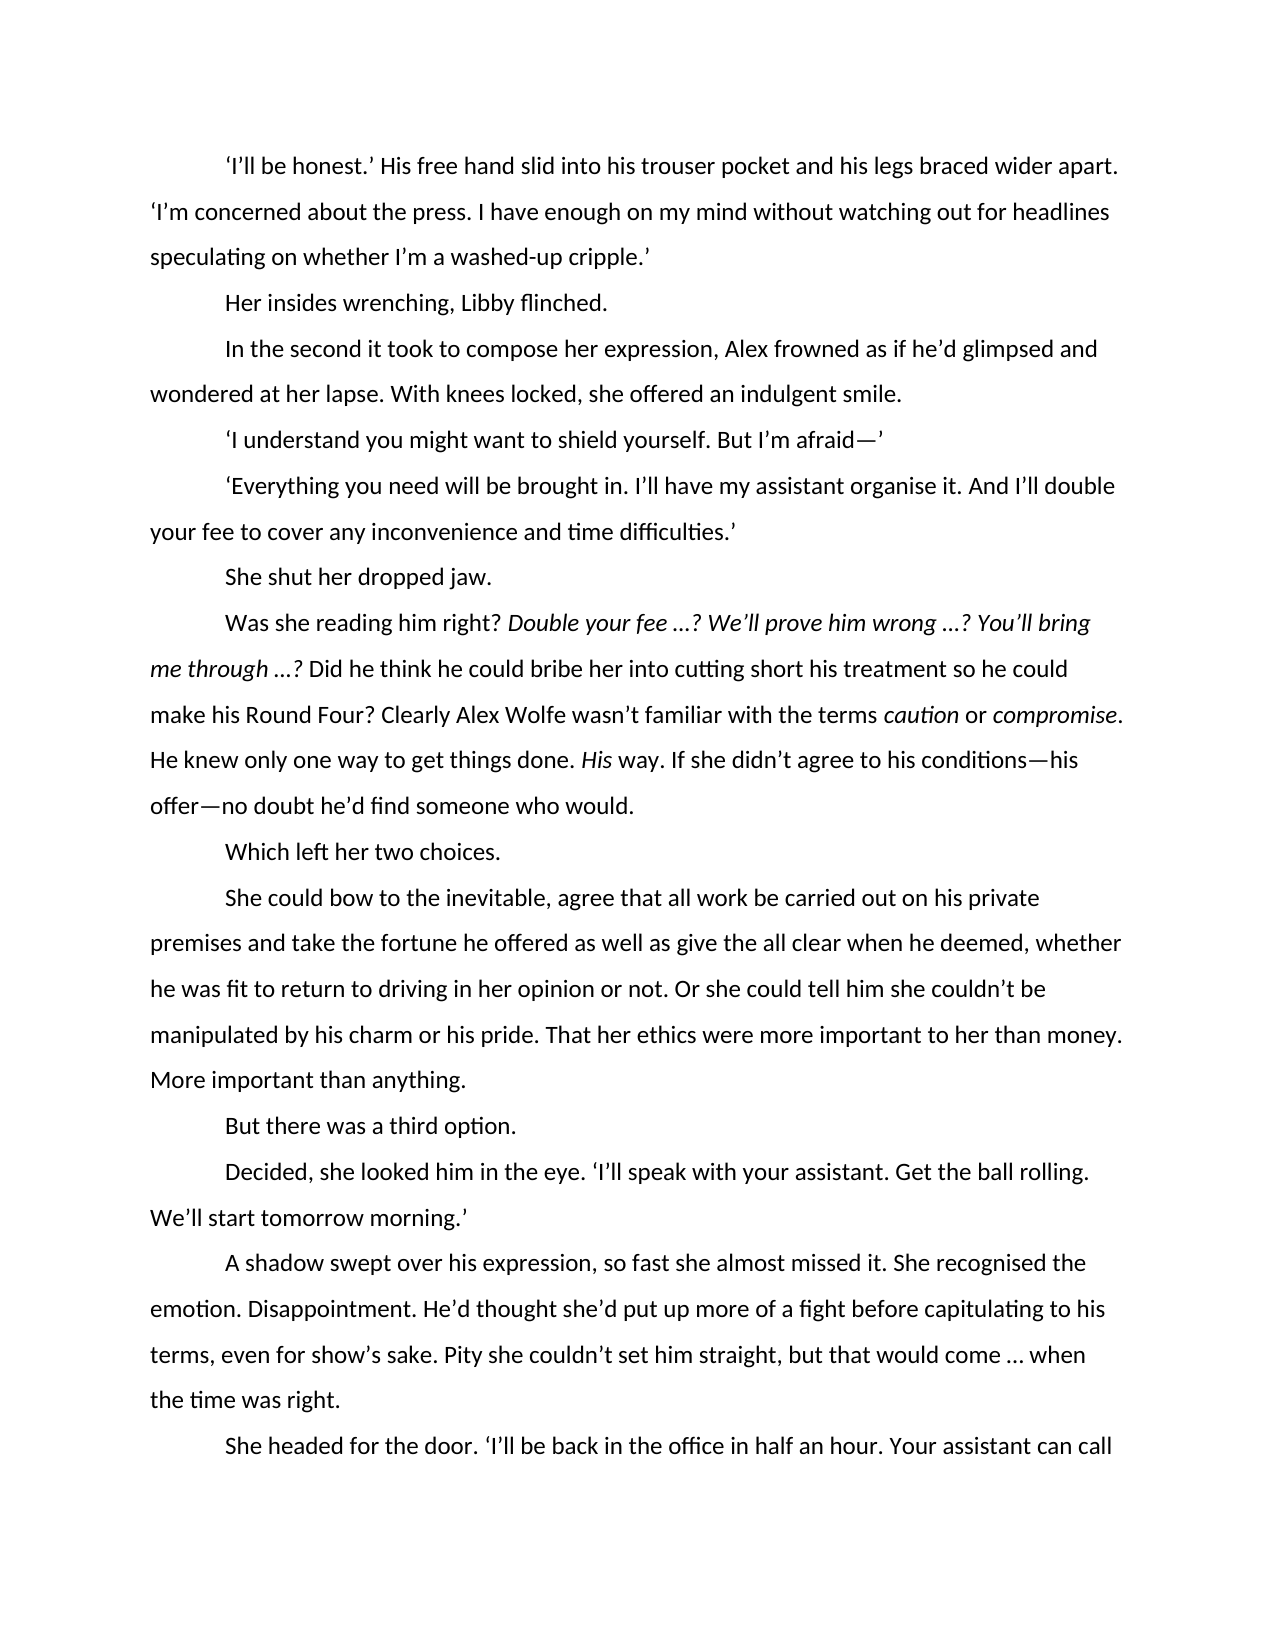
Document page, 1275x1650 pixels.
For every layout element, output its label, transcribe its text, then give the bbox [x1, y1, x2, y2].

text In the second it took to compose her expression, Alex frowned as if he’d glimpsed and wondered at her lapse. With knees locked, she offered an indulgent smile. [150, 333, 1125, 409]
text Was she reading him right? Double your fee …? We’ll prove him wrong …? You’ll bring me through …? Did he think he could bribe her into cutting short his treatment so he could make his Round Four? Clearly Alex Wolfe wasn’t familiar with the terms caution or compromise. He knew only one way to get things done. His way. If she didn’t agree to his conditions—his offer—no doubt he’d find someone who would. [150, 607, 1125, 821]
text ‘I understand you might want to shield yourself. But I’m afraid—’ [150, 424, 1125, 455]
text But there was a third option. [150, 1110, 1125, 1141]
text Which left her two choices. [150, 836, 1125, 866]
text ‘Everything you need will be brought in. I’ll have my assistant organise it. And I’ll double your fee to cover any inconvenience and time difficulties.’ [150, 470, 1125, 546]
text ‘I’ll be honest.’ His free hand slid into his trouser pocket and his legs braced wider apart. ‘I’m concerned about the press. I have enough on my mind without watching out for headlines speculating on whether I’m a washed-up cripple.’ [150, 150, 1125, 272]
text She could bow to the inevitable, agree that all work be carried out on his private premises and take the fortune he offered as well as give the all clear when he deemed, whether he was fit to return to driving in her opinion or not. Or she could tell him she couldn’t be manipulated by his charm or his pride. That her ethics were more important to her than money. More important than anything. [150, 882, 1125, 1095]
text She shut her dropped jaw. [150, 562, 1125, 592]
text Her insides wrenching, Libby flinched. [150, 287, 1125, 318]
text A shadow swept over his expression, so fast she almost missed it. She recognised the emotion. Disappointment. He’d thought she’d put up more of a fight before capitulating to his terms, even for show’s sake. Pity she couldn’t set him straight, but that would come … when the time was right. [150, 1247, 1125, 1415]
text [150, 1430, 1125, 1461]
text Decided, she looked him in the eye. ‘I’ll speak with your assistant. Get the ball rolling. We’ll start tomorrow morning.’ [150, 1156, 1125, 1232]
